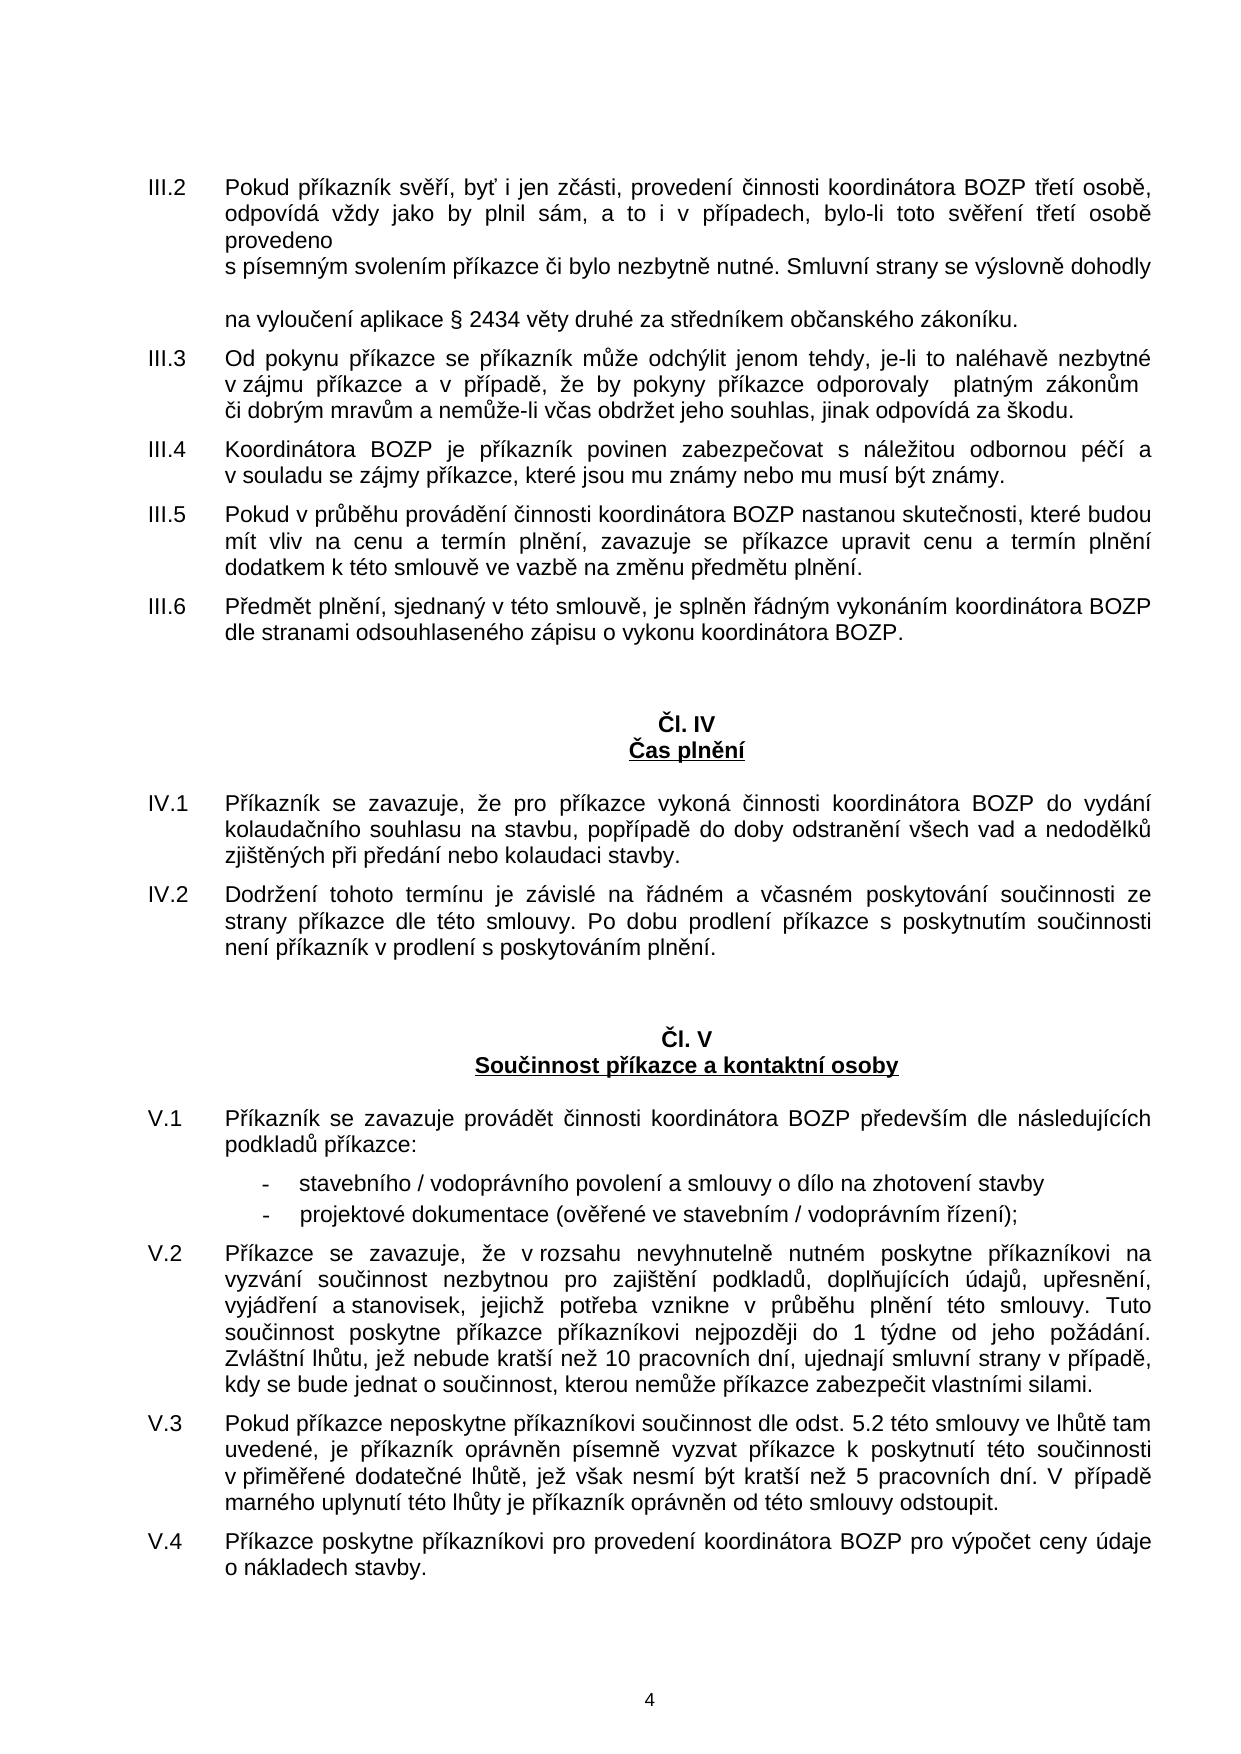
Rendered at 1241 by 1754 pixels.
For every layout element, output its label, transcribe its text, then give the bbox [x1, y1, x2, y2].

list stavebního / vodoprávního povolení a smlouvy o dílo na zhotovení stavby [262, 1170, 1152, 1196]
list Čas plnění [222, 711, 1152, 763]
list Pokud příkazce neposkytne příkazníkovi součinnost dle odst. 5.2 této smlouvy ve lhůtě tam uvedené, je příkazník oprávněn písemně vyzvat příkazce k poskytnutí této součinnosti v přiměřené dodatečné lhůtě, jež však nesmí být kratší než 5 pracovních dní. V případě marného uplynutí této lhůty je příkazník oprávněn od této smlouvy odstoupit. [148, 1410, 1152, 1516]
list Příkazník se zavazuje, že pro příkazce vykoná činnosti koordinátora BOZP do vydání kolaudačního souhlasu na stavbu, popřípadě do doby odstranění všech vad a nedodělků zjištěných při předání nebo kolaudaci stavby. [148, 790, 1152, 869]
list projektové dokumentace (ověřené ve stavebním / vodoprávním řízení); [262, 1201, 1152, 1227]
list Příkazce se zavazuje, že v rozsahu nevyhnutelně nutném poskytne příkazníkovi na vyzvání součinnost nezbytnou pro zajištění podkladů, doplňujících údajů, upřesnění, vyjádření a stanovisek, jejichž potřeba vznikne v průběhu plnění této smlouvy. Tuto součinnost poskytne příkazce příkazníkovi nejpozději do 1 týdne od jeho požádání. Zvláštní lhůtu, jež nebude kratší než 10 pracovních dní, ujednají smluvní strany v případě, kdy se bude jednat o součinnost, kterou nemůže příkazce zabezpečit vlastními silami. [148, 1239, 1152, 1398]
list Příkazník se zavazuje provádět činnosti koordinátora BOZP především dle následujících podkladů příkazce: [148, 1105, 1152, 1157]
list Pokud příkazník svěří, byť i jen zčásti, provedení činnosti koordinátora BOZP třetí osobě, odpovídá vždy jako by plnil sám, a to i v případech, bylo-li toto svěření třetí osobě provedeno s písemným svolením příkazce či bylo nezbytně nutné. Smluvní strany se výslovně dohodly na vyloučení aplikace § 2434 věty druhé za středníkem občanského zákoníku. [148, 174, 1152, 332]
list Koordinátora BOZP je příkazník povinen zabezpečovat s náležitou odbornou péčí a v souladu se zájmy příkazce, které jsou mu známy nebo mu musí být známy. [148, 436, 1152, 489]
list Součinnost příkazce a kontaktní osoby [222, 1026, 1152, 1078]
list Dodržení tohoto termínu je závislé na řádném a včasném poskytování součinnosti ze strany příkazce dle této smlouvy. Po dobu prodlení příkazce s poskytnutím součinnosti není příkazník v prodlení s poskytováním plnění. [148, 881, 1152, 960]
list Od pokynu příkazce se příkazník může odchýlit jenom tehdy, je-li to naléhavě nezbytné v zájmu příkazce a v případě, že by pokyny příkazce odporovaly platným zákonům či dobrým mravům a nemůže-li včas obdržet jeho souhlas, jinak odpovídá za škodu. [148, 344, 1152, 423]
list Předmět plnění, sjednaný v této smlouvě, je splněn řádným vykonáním koordinátora BOZP dle stranami odsouhlaseného zápisu o vykonu koordinátora BOZP. [148, 593, 1152, 646]
list Pokud v průběhu provádění činnosti koordinátora BOZP nastanou skutečnosti, které budou mít vliv na cenu a termín plnění, zavazuje se příkazce upravit cenu a termín plnění dodatkem k této smlouvě ve vazbě na změnu předmětu plnění. [148, 501, 1152, 580]
list Příkazce poskytne příkazníkovi pro provedení koordinátora BOZP pro výpočet ceny údaje o nákladech stavby. [148, 1528, 1152, 1581]
